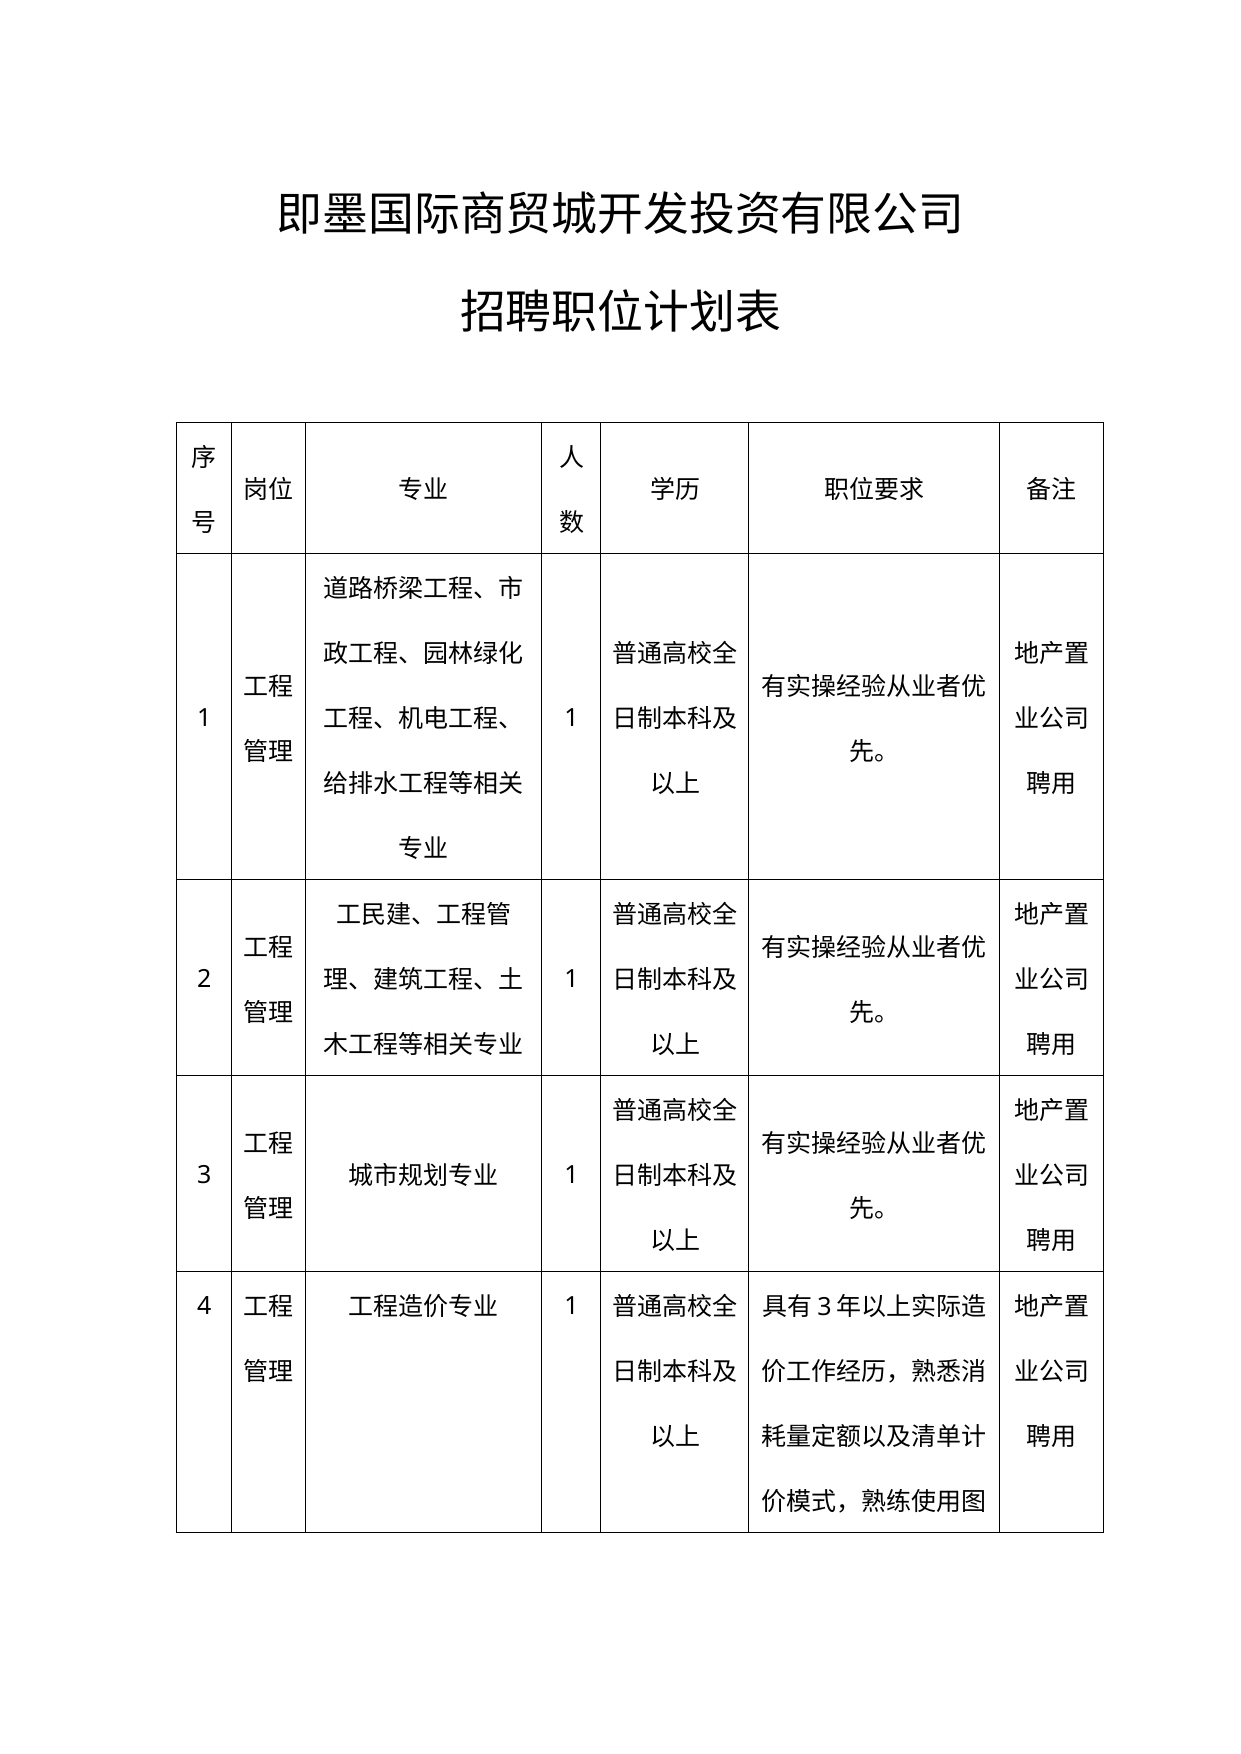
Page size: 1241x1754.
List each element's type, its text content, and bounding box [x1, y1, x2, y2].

table_cell 工程管理 [232, 1076, 305, 1271]
table_cell 地产置业公司聘用 [1000, 880, 1103, 1075]
table_header 职位要求 [749, 423, 999, 553]
table_cell 2 [177, 880, 231, 1075]
table_cell 地产置业公司聘用 [1000, 1272, 1103, 1532]
table_header 岗位 [232, 423, 305, 553]
table_cell 3 [177, 1076, 231, 1271]
table_cell 1 [542, 1272, 600, 1532]
table_cell 普通高校全日制本科及以上 [601, 880, 748, 1075]
table_header 学历 [601, 423, 748, 553]
table_cell 普通高校全日制本科及以上 [601, 554, 748, 879]
table_cell 普通高校全日制本科及以上 [601, 1076, 748, 1271]
table_cell 普通高校全日制本科及以上 [601, 1272, 748, 1532]
table_cell 道路桥梁工程、市政工程、园林绿化工程、机电工程、给排水工程等相关专业 [306, 554, 541, 879]
table_cell 工程管理 [232, 880, 305, 1075]
table_header 备注 [1000, 423, 1103, 553]
table_header 序号 [177, 423, 231, 553]
table_cell 地产置业公司聘用 [1000, 554, 1103, 879]
table_cell 工民建、工程管理、建筑工程、土木工程等相关专业 [306, 880, 541, 1075]
table_cell 1 [542, 880, 600, 1075]
table_cell 工程造价专业 [306, 1272, 541, 1532]
table_cell 地产置业公司聘用 [1000, 1076, 1103, 1271]
table_cell 工程管理 [232, 1272, 305, 1532]
table_cell 工程管理 [232, 554, 305, 879]
table_header 人数 [542, 423, 600, 553]
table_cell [749, 1272, 999, 1532]
table_header 专业 [306, 423, 541, 553]
table_cell 4 [177, 1272, 231, 1532]
table_cell 城市规划专业 [306, 1076, 541, 1271]
table_cell 有实操经验从业者优先。 [749, 880, 999, 1075]
table_cell 1 [542, 554, 600, 879]
text 即墨国际商贸城开发投资有限公司 [187, 162, 1053, 259]
table_cell 1 [542, 1076, 600, 1271]
table_cell 1 [177, 554, 231, 879]
table_cell 有实操经验从业者优先。 [749, 1076, 999, 1271]
table_cell 有实操经验从业者优先。 [749, 554, 999, 879]
text 招聘职位计划表 [187, 259, 1053, 357]
